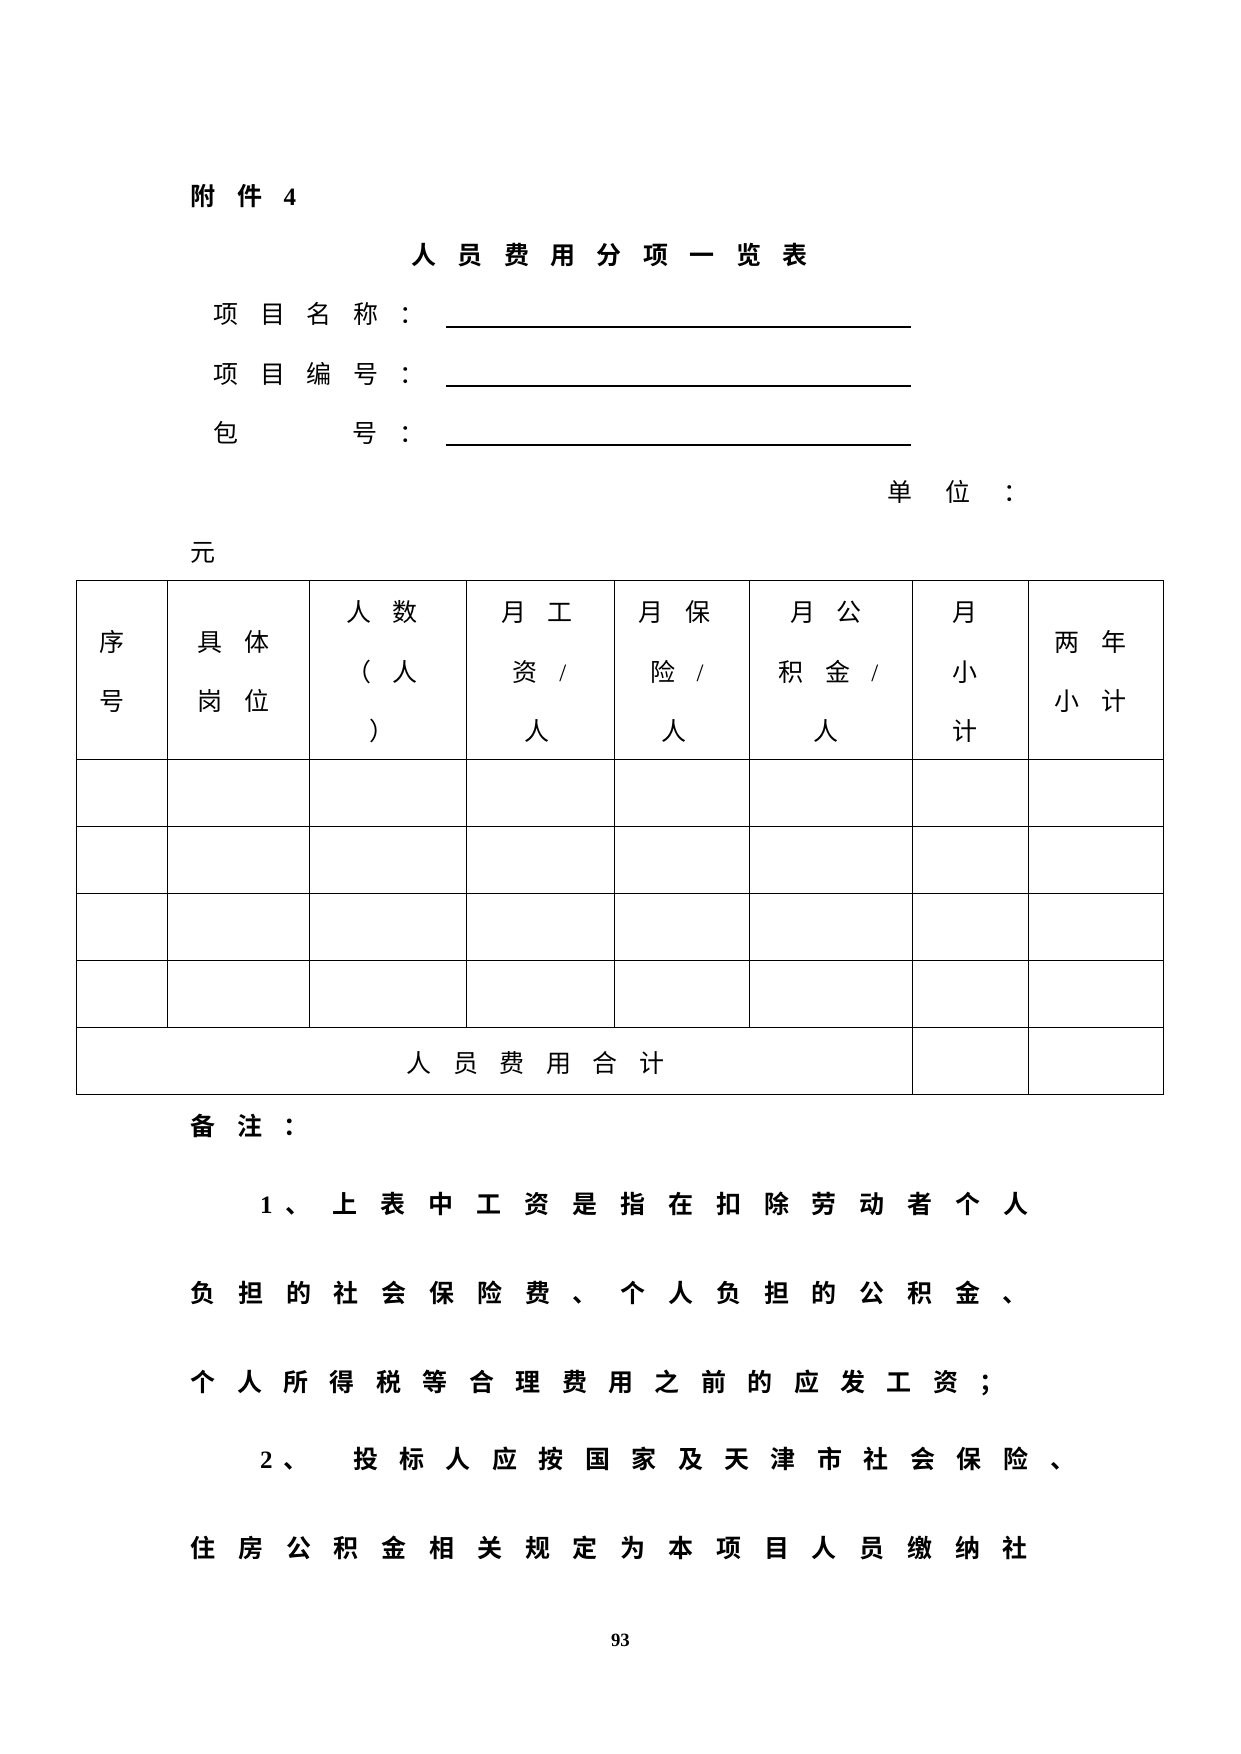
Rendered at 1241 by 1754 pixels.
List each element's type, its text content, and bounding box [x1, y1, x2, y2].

table_cell [467, 760, 614, 826]
text 项目编号： [210, 343, 1050, 402]
table_header 月保险/人 [615, 581, 749, 759]
table_cell [168, 760, 309, 826]
text 人员费用分项一览表 [190, 224, 1050, 283]
text 单位：元 [190, 461, 1050, 580]
table_cell [1029, 1028, 1163, 1094]
table_cell [913, 961, 1028, 1027]
table_cell [615, 827, 749, 893]
table_cell [750, 894, 912, 960]
table_header 月工资/人 [467, 581, 614, 759]
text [190, 1428, 1050, 1577]
table_cell [168, 827, 309, 893]
table_cell [1029, 760, 1163, 826]
text 备注： [190, 1095, 1050, 1154]
table_cell [310, 894, 466, 960]
table_cell [913, 760, 1028, 826]
table_cell [467, 827, 614, 893]
text 项目名称： [210, 283, 1050, 343]
table_header 具体岗位 [168, 581, 309, 759]
table_cell [168, 961, 309, 1027]
table_header 序号 [77, 581, 167, 759]
table_header 人数（人） [310, 581, 466, 759]
table_cell [913, 1028, 1028, 1094]
table_cell [467, 894, 614, 960]
table_cell [750, 827, 912, 893]
table_cell [168, 894, 309, 960]
table_cell [750, 961, 912, 1027]
table_header 月小计 [913, 581, 1028, 759]
table_cell [310, 827, 466, 893]
table_cell [1029, 894, 1163, 960]
table_cell [615, 760, 749, 826]
text 附件4 [190, 164, 1050, 224]
table_cell [1029, 961, 1163, 1027]
table_cell [467, 961, 614, 1027]
text 包 号： [210, 402, 1050, 461]
text 1、上表中工资是指在扣除劳动者个人负担的社会保险费、个人负担的公积金、个人所得税等合理费用之前的应发工资； [190, 1173, 1050, 1410]
table_cell [750, 760, 912, 826]
table_cell [615, 961, 749, 1027]
table_cell [310, 760, 466, 826]
table_cell [77, 827, 167, 893]
table_cell [77, 894, 167, 960]
table_cell [913, 827, 1028, 893]
table_header 月公积金/人 [750, 581, 912, 759]
table_header 两年小计 [1029, 581, 1163, 759]
table_cell [310, 961, 466, 1027]
table_cell [1029, 827, 1163, 893]
table_cell [77, 961, 167, 1027]
table_cell [615, 894, 749, 960]
table_cell 人员费用合计 [77, 1028, 912, 1094]
table_cell [77, 760, 167, 826]
table_cell [913, 894, 1028, 960]
